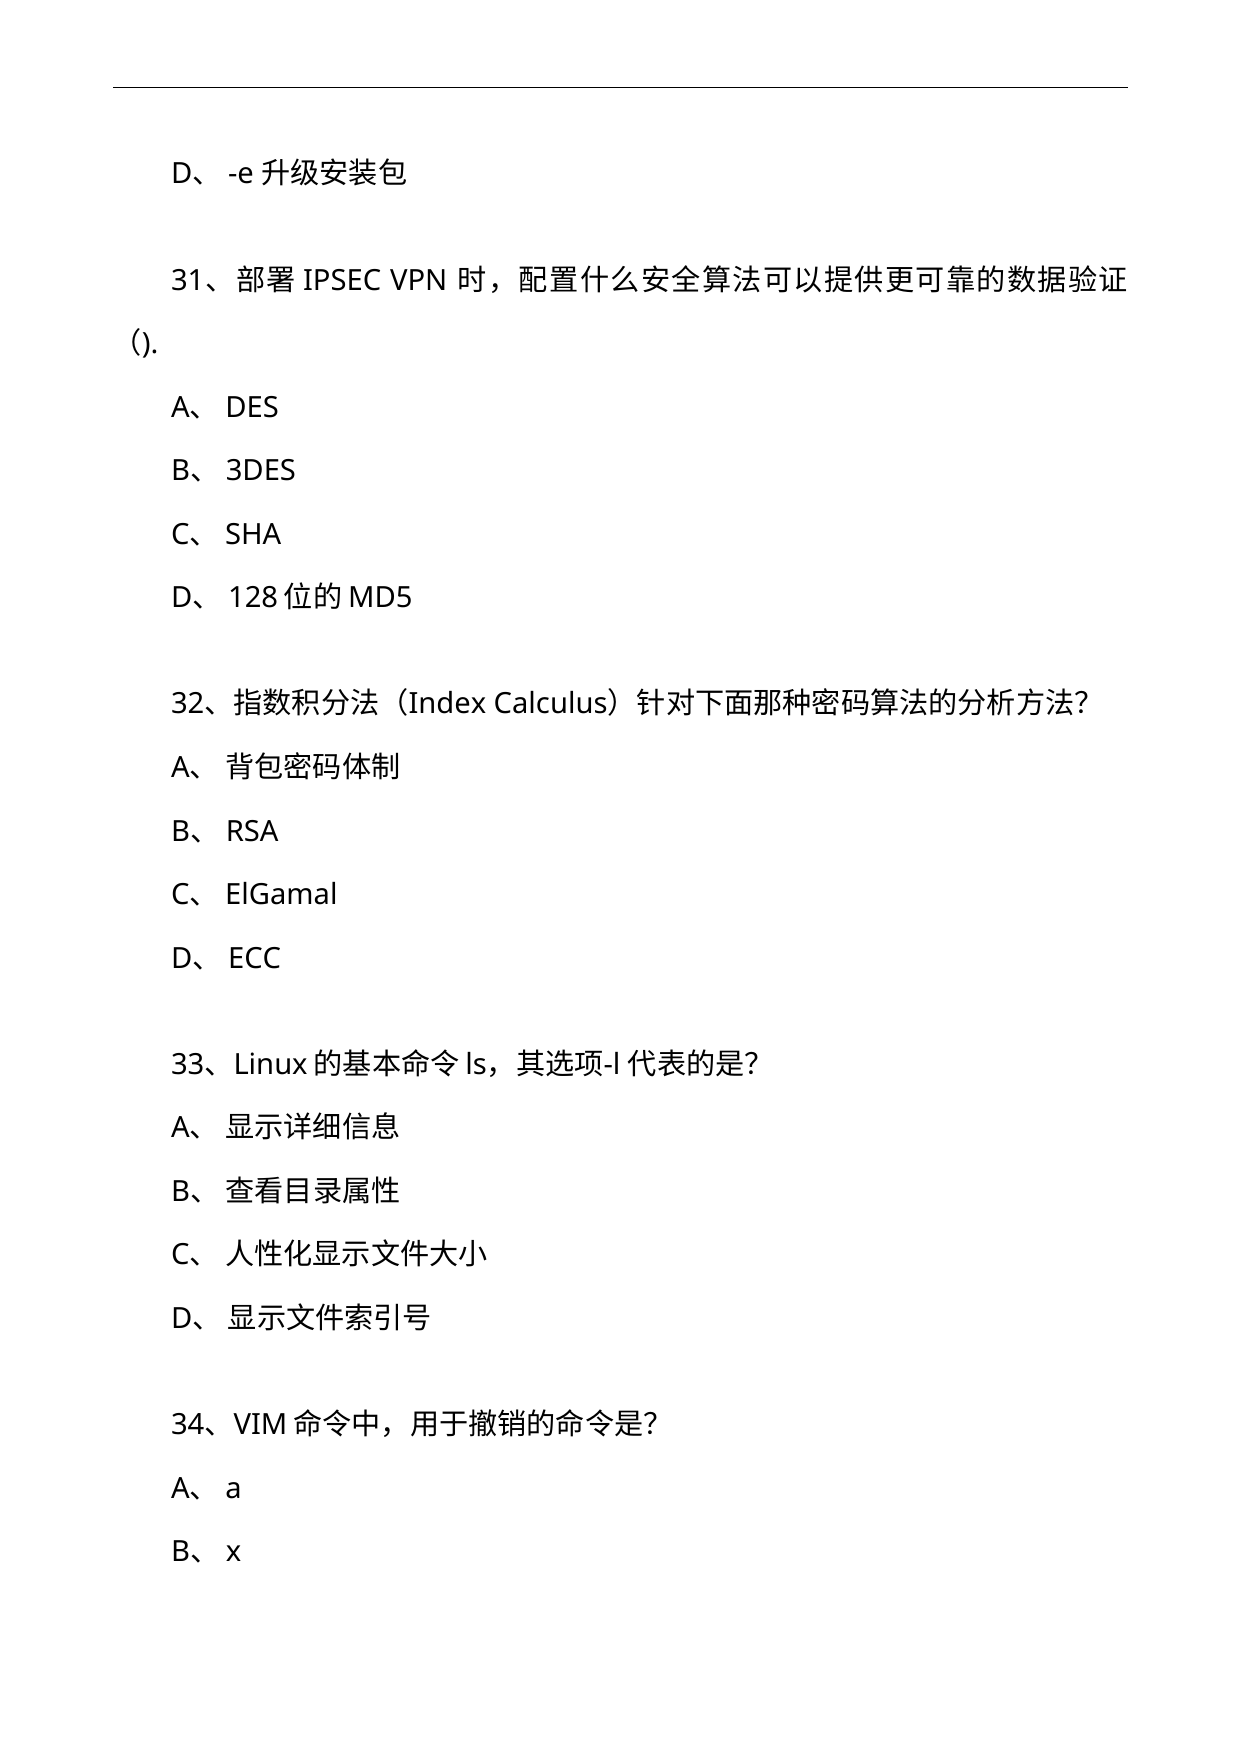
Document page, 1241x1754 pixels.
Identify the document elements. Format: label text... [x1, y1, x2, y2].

text D、 128位的MD5 [112, 574, 1128, 616]
text 33、Linux的基本命令ls，其选项-l 代表的是？ [112, 1040, 1128, 1083]
text C、 人性化显示文件大小 [112, 1231, 1128, 1273]
text B、 x [112, 1528, 1128, 1570]
text A、 a [112, 1464, 1128, 1507]
text D、 -e 升级安装包 [112, 150, 1128, 192]
text 34、VIM命令中，用于撤销的命令是？ [112, 1401, 1128, 1443]
text C、 SHA [112, 510, 1128, 553]
text D、 显示文件索引号 [112, 1294, 1128, 1337]
text C、 ElGamal [112, 871, 1128, 913]
text 31、部署IPSEC VPN 时，配置什么安全算法可以提供更可靠的数据验证（). [112, 256, 1128, 362]
text A、 背包密码体制 [112, 743, 1128, 786]
text D、 ECC [112, 934, 1128, 977]
text A、 显示详细信息 [112, 1104, 1128, 1146]
text B、 3DES [112, 447, 1128, 489]
text 32、指数积分法（Index Calculus）针对下面那种密码算法的分析方法？ [112, 680, 1128, 722]
text B、 查看目录属性 [112, 1167, 1128, 1210]
text A、 DES [112, 383, 1128, 426]
text B、 RSA [112, 807, 1128, 849]
